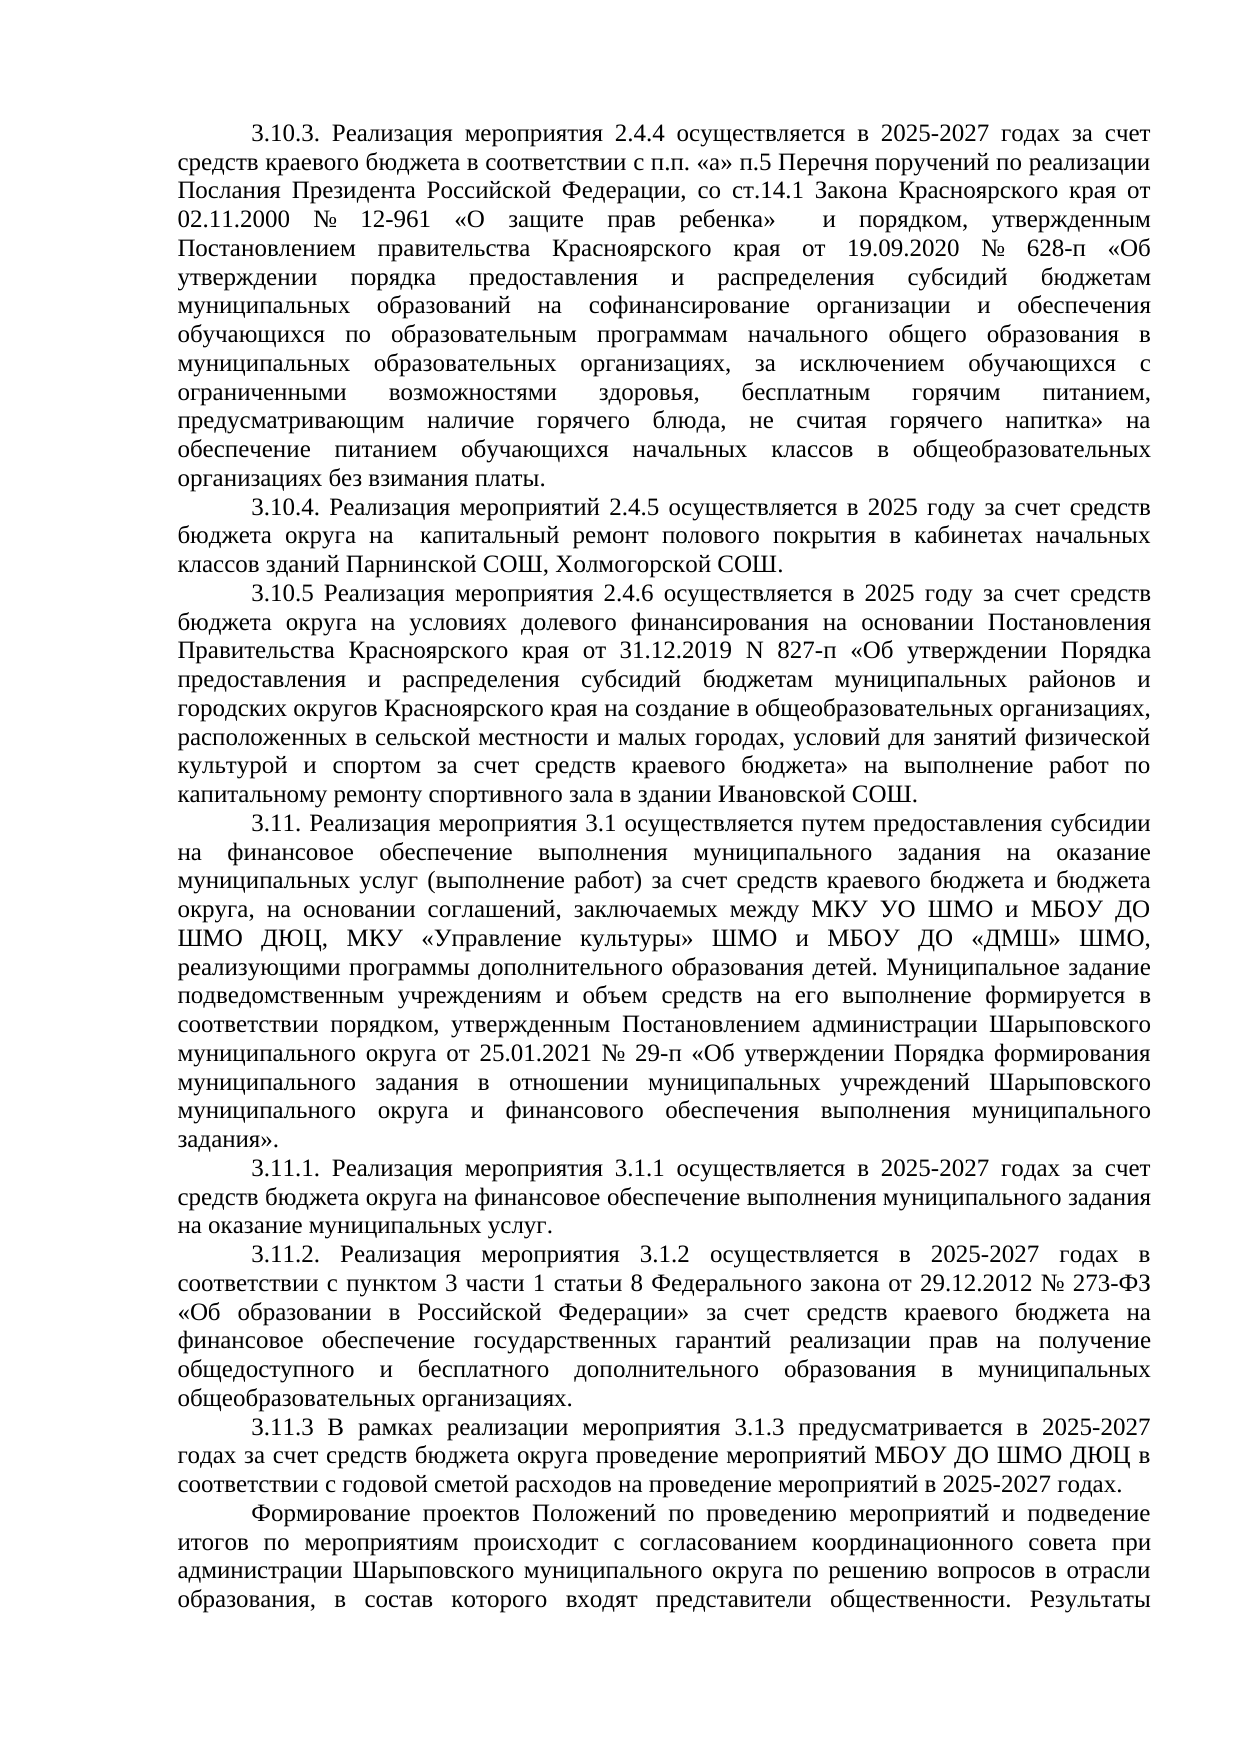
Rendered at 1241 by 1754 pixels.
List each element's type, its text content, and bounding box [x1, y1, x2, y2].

text 3.11.2. Реализация мероприятия 3.1.2 осуществляется в 2025-2027 годах в соответствии с пунктом 3 части 1 статьи 8 Федерального закона от 29.12.2012 № 273-ФЗ «Об образовании в Российской Федерации» за счет средств краевого бюджета на финансовое обеспечение государственных гарантий реализации прав на получение общедоступного и бесплатного дополнительного образования в муниципальных общеобразовательных организациях. [177, 1239, 1152, 1412]
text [177, 1498, 1152, 1613]
text 3.11.3 В рамках реализации мероприятия 3.1.3 предусматривается в 2025-2027 годах за счет средств бюджета округа проведение мероприятий МБОУ ДО ШМО ДЮЦ в соответствии с годовой сметой расходов на проведение мероприятий в 2025-2027 годах. [177, 1412, 1152, 1498]
text 3.10.4. Реализация мероприятий 2.4.5 осуществляется в 2025 году за счет средств бюджета округа на капитальный ремонт полового покрытия в кабинетах начальных классов зданий Парнинской СОШ, Холмогорской СОШ. [177, 492, 1152, 578]
text 3.10.3. Реализация мероприятия 2.4.4 осуществляется в 2025-2027 годах за счет средств краевого бюджета в соответствии с п.п. «а» п.5 Перечня поручений по реализации Послания Президента Российской Федерации, со ст.14.1 Закона Красноярского края от 02.11.2000 № 12-961 «О защите прав ребенка» и порядком, утвержденным Постановлением правительства Красноярского края от 19.09.2020 № 628-п «Об утверждении порядка предоставления и распределения субсидий бюджетам муниципальных образований на софинансирование организации и обеспечения обучающихся по образовательным программам начального общего образования в муниципальных образовательных организациях, за исключением обучающихся с ограниченными возможностями здоровья, бесплатным горячим питанием, предусматривающим наличие горячего блюда, не считая горячего напитка» на обеспечение питанием обучающихся начальных классов в общеобразовательных организациях без взимания платы. [177, 118, 1152, 492]
text 3.10.5 Реализация мероприятия 2.4.6 осуществляется в 2025 году за счет средств бюджета округа на условиях долевого финансирования на основании Постановления Правительства Красноярского края от 31.12.2019 N 827-п «Об утверждении Порядка предоставления и распределения субсидий бюджетам муниципальных районов и городских округов Красноярского края на создание в общеобразовательных организациях, расположенных в сельской местности и малых городах, условий для занятий физической культурой и спортом за счет средств краевого бюджета» на выполнение работ по капитальному ремонту спортивного зала в здании Ивановской СОШ. [177, 578, 1152, 808]
text 3.11. Реализация мероприятия 3.1 осуществляется путем предоставления субсидии на финансовое обеспечение выполнения муниципального задания на оказание муниципальных услуг (выполнение работ) за счет средств краевого бюджета и бюджета округа, на основании соглашений, заключаемых между МКУ УО ШМО и МБОУ ДО ШМО ДЮЦ, МКУ «Управление культуры» ШМО и МБОУ ДО «ДМШ» ШМО, реализующими программы дополнительного образования детей. Муниципальное задание подведомственным учреждениям и объем средств на его выполнение формируется в соответствии порядком, утвержденным Постановлением администрации Шарыповского муниципального округа от 25.01.2021 № 29-п «Об утверждении Порядка формирования муниципального задания в отношении муниципальных учреждений Шарыповского муниципального округа и финансового обеспечения выполнения муниципального задания». [177, 808, 1152, 1153]
text 3.11.1. Реализация мероприятия 3.1.1 осуществляется в 2025-2027 годах за счет средств бюджета округа на финансовое обеспечение выполнения муниципального задания на оказание муниципальных услуг. [177, 1153, 1152, 1239]
